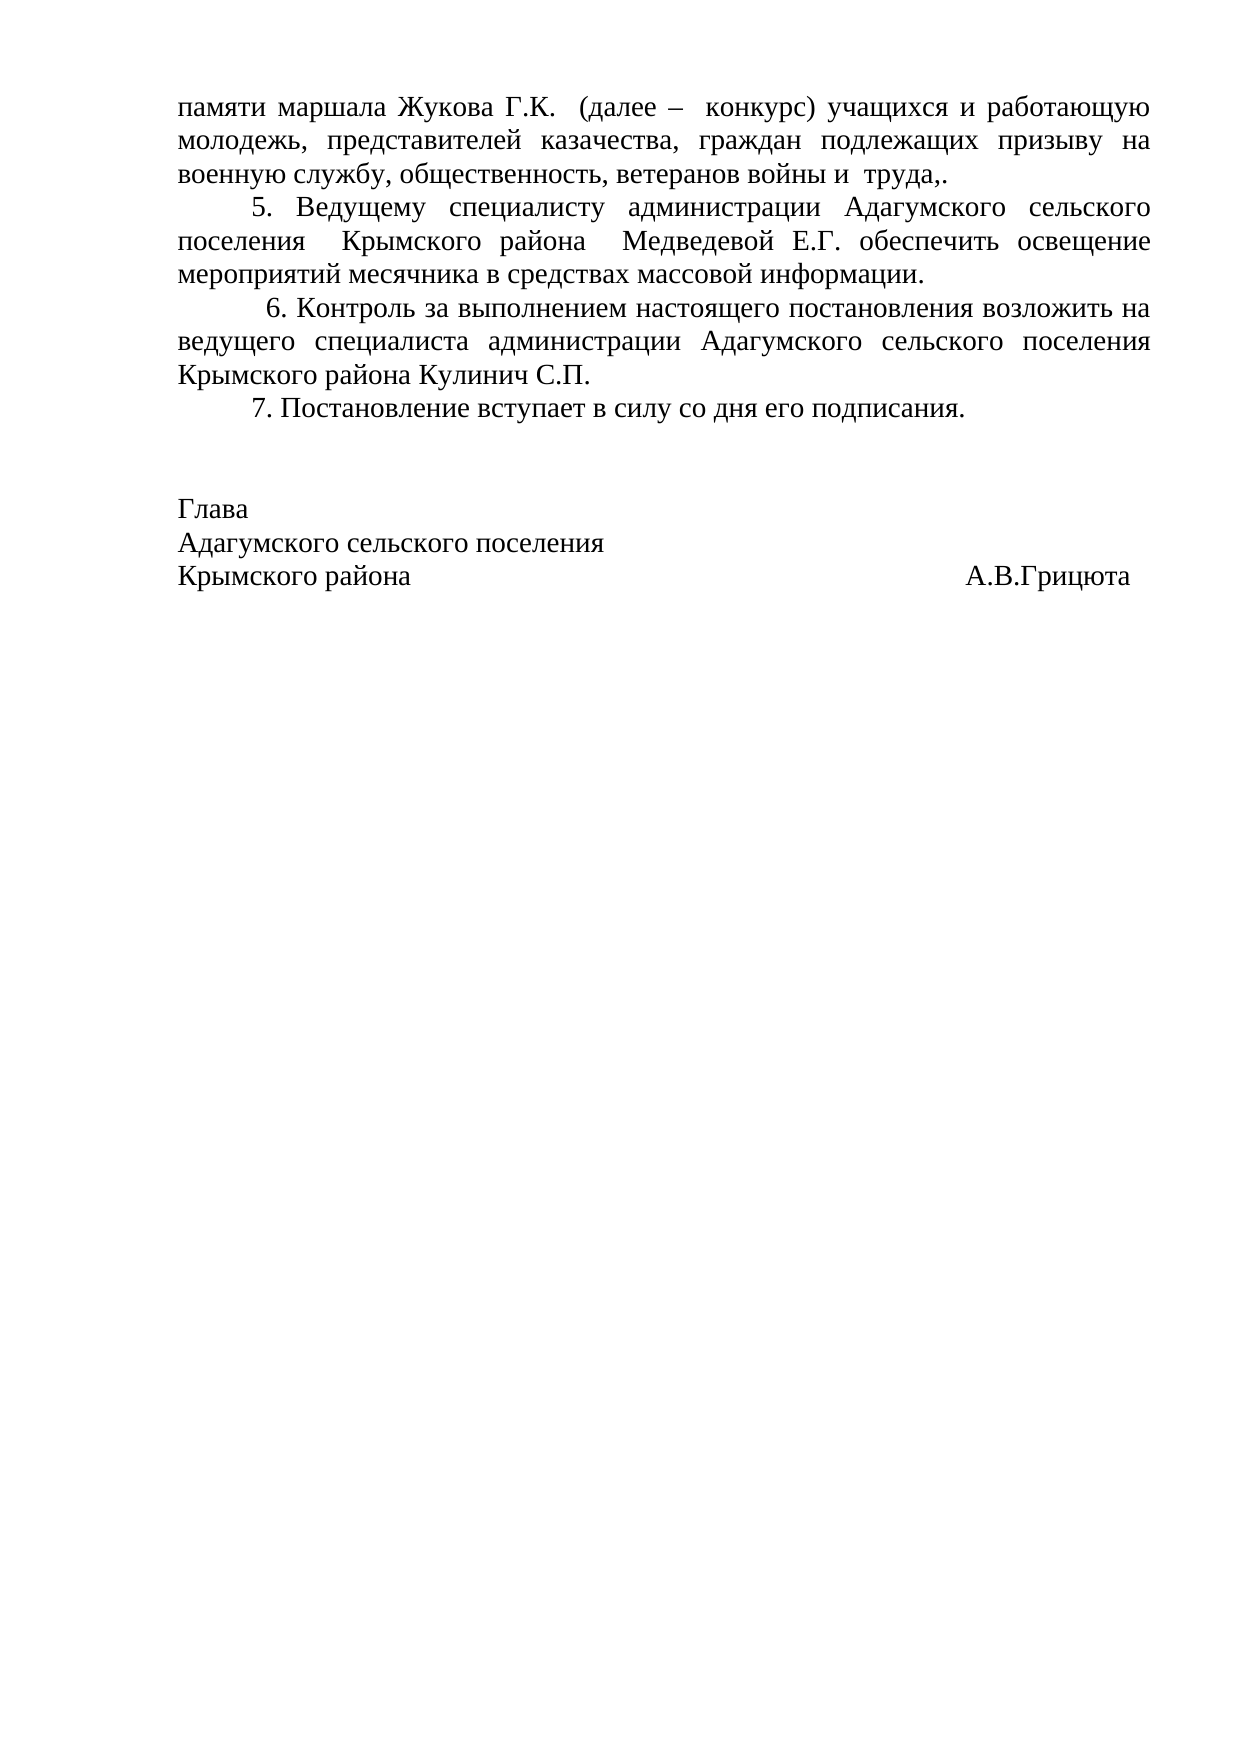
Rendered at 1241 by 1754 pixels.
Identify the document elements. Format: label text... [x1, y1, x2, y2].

text 6. Контроль за выполнением настоящего постановления возложить на ведущего специалиста администрации Адагумского сельского поселения Крымского района Кулинич С.П. [177, 290, 1152, 391]
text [177, 89, 1152, 189]
text 5. Ведущему специалисту администрации Адагумского сельского поселения Крымского района Медведевой Е.Г. обеспечить освещение мероприятий месячника в средствах массовой информации. [177, 189, 1152, 290]
text Адагумского сельского поселения [177, 525, 1152, 558]
text 7. Постановление вступает в силу со дня его подписания. [177, 391, 1152, 424]
text Крымского района А.В.Грицюта [177, 558, 1152, 592]
text Глава [177, 491, 1152, 525]
